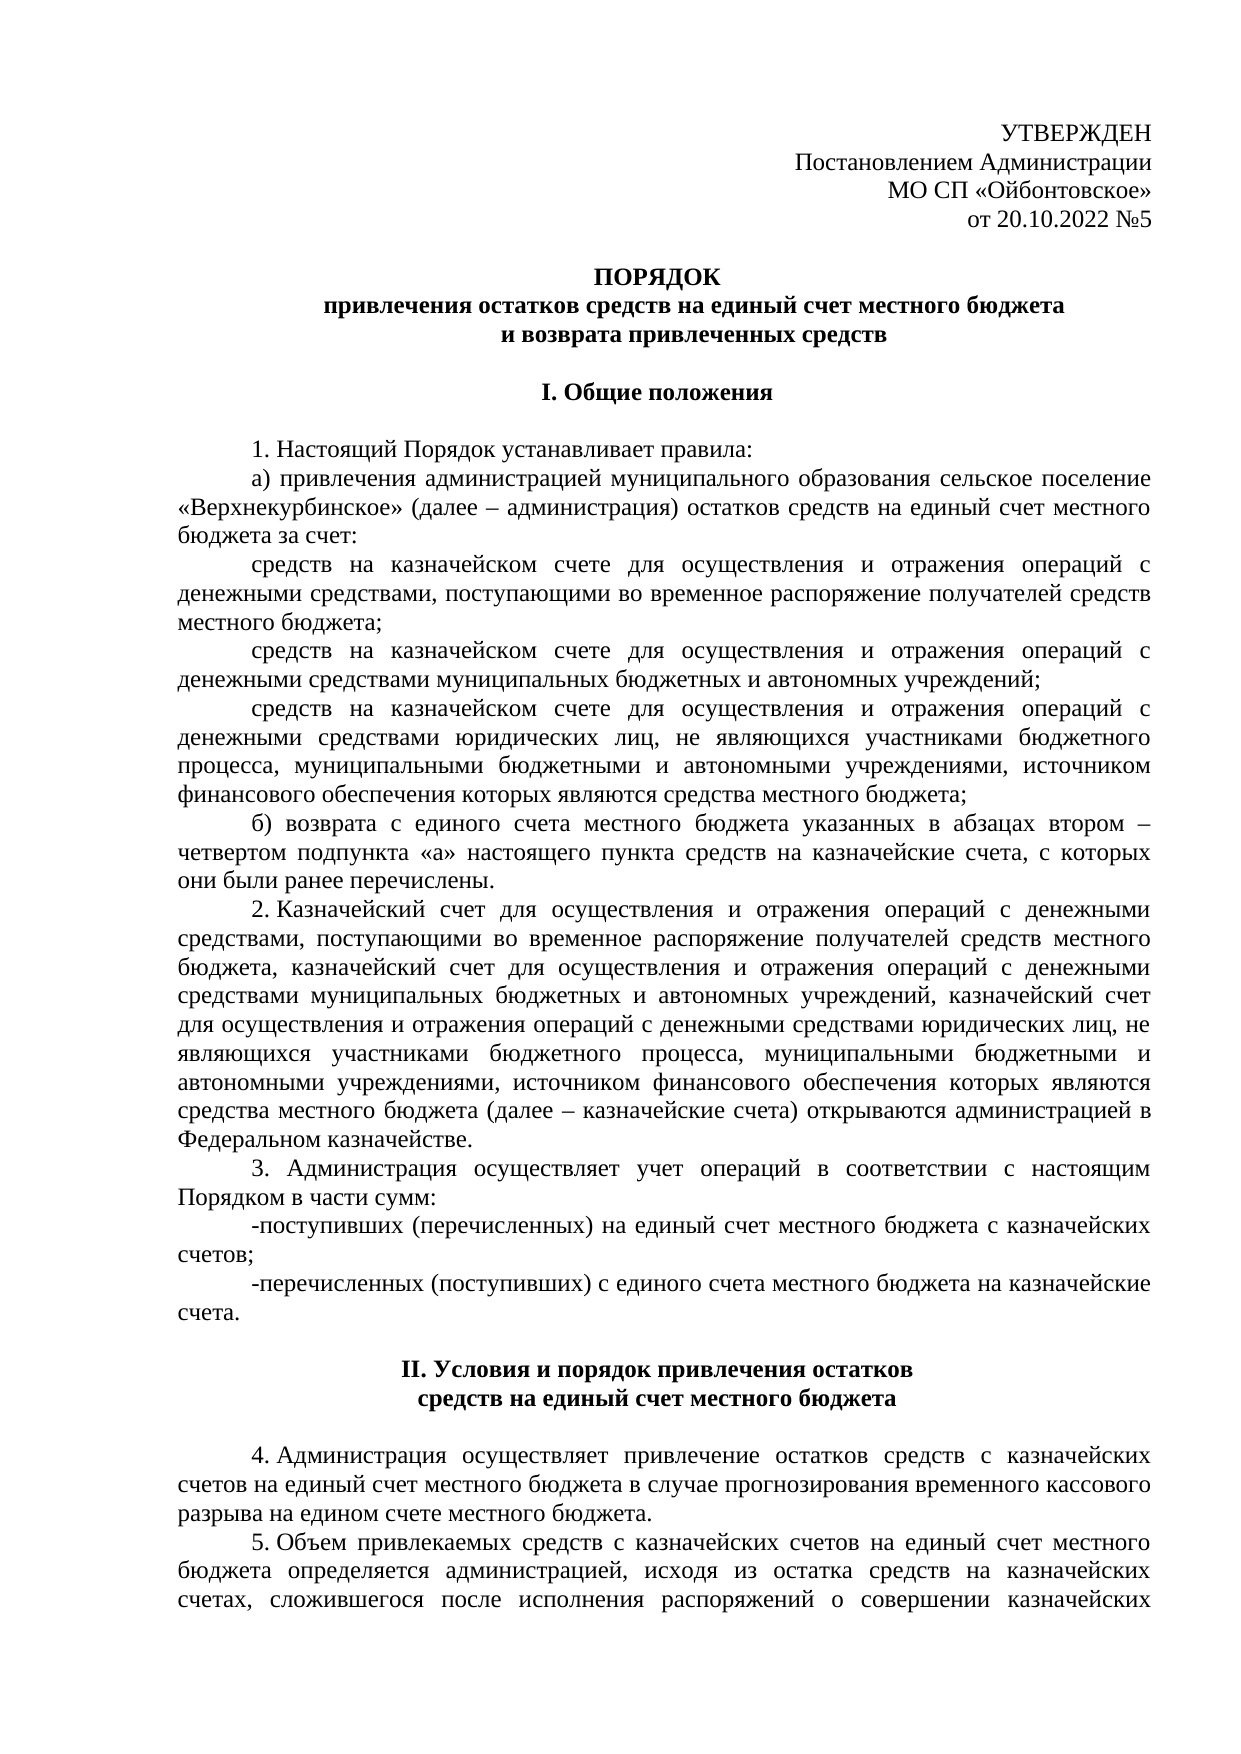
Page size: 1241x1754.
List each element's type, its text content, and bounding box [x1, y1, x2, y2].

text и возврата привлеченных средств [162, 319, 1137, 348]
text II. Условия и порядок привлечения остатков [177, 1354, 1137, 1383]
text 3. Администрация осуществляет учет операций в соответствии с настоящим Порядком в части сумм: [177, 1153, 1152, 1211]
text привлечения остатков средств на единый счет местного бюджета [162, 291, 1137, 319]
text УТВЕРЖДЕН [177, 118, 1152, 147]
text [177, 1527, 1152, 1613]
text ПОРЯДОК [177, 262, 1137, 291]
text -перечисленных (поступивших) с единого счета местного бюджета на казначейские счета. [177, 1268, 1152, 1326]
text средств на единый счет местного бюджета [177, 1383, 1137, 1412]
text I. Общие положения [177, 377, 1137, 406]
text от 20.10.2022 №5 [177, 204, 1152, 233]
text -поступивших (перечисленных) на единый счет местного бюджета с казначейских счетов; [177, 1211, 1152, 1268]
text 2. Казначейский счет для осуществления и отражения операций с денежными средствами, поступающими во временное распоряжение получателей средств местного бюджета, казначейский счет для осуществления и отражения операций с денежными средствами муниципальных бюджетных и автономных учреждений, казначейский счет для осуществления и отражения операций с денежными средствами юридических лиц, не являющихся участниками бюджетного процесса, муниципальными бюджетными и автономными учреждениями, источником финансового обеспечения которых являются средства местного бюджета (далее – казначейские счета) открываются администрацией в Федеральном казначействе. [177, 894, 1152, 1153]
text средств на казначейском счете для осуществления и отражения операций с денежными средствами муниципальных бюджетных и автономных учреждений; [177, 636, 1152, 693]
text 1. Настоящий Порядок устанавливает правила: [177, 434, 1152, 463]
text средств на казначейском счете для осуществления и отражения операций с денежными средствами, поступающими во временное распоряжение получателей средств местного бюджета; [177, 549, 1152, 636]
text б) возврата с единого счета местного бюджета указанных в абзацах втором –четвертом подпункта «а» настоящего пункта средств на казначейские счета, с которых они были ранее перечислены. [177, 808, 1152, 894]
text а) привлечения администрацией муниципального образования сельское поселение «Верхнекурбинское» (далее – администрация) остатков средств на единый счет местного бюджета за счет: [177, 463, 1152, 549]
text Постановлением Администрации [177, 147, 1152, 176]
text средств на казначейском счете для осуществления и отражения операций с денежными средствами юридических лиц, не являющихся участниками бюджетного процесса, муниципальными бюджетными и автономными учреждениями, источником финансового обеспечения которых являются средства местного бюджета; [177, 693, 1152, 808]
text 4. Администрация осуществляет привлечение остатков средств с казначейских счетов на единый счет местного бюджета в случае прогнозирования временного кассового разрыва на едином счете местного бюджета. [177, 1441, 1152, 1527]
text МО СП «Ойбонтовское» [177, 176, 1152, 204]
